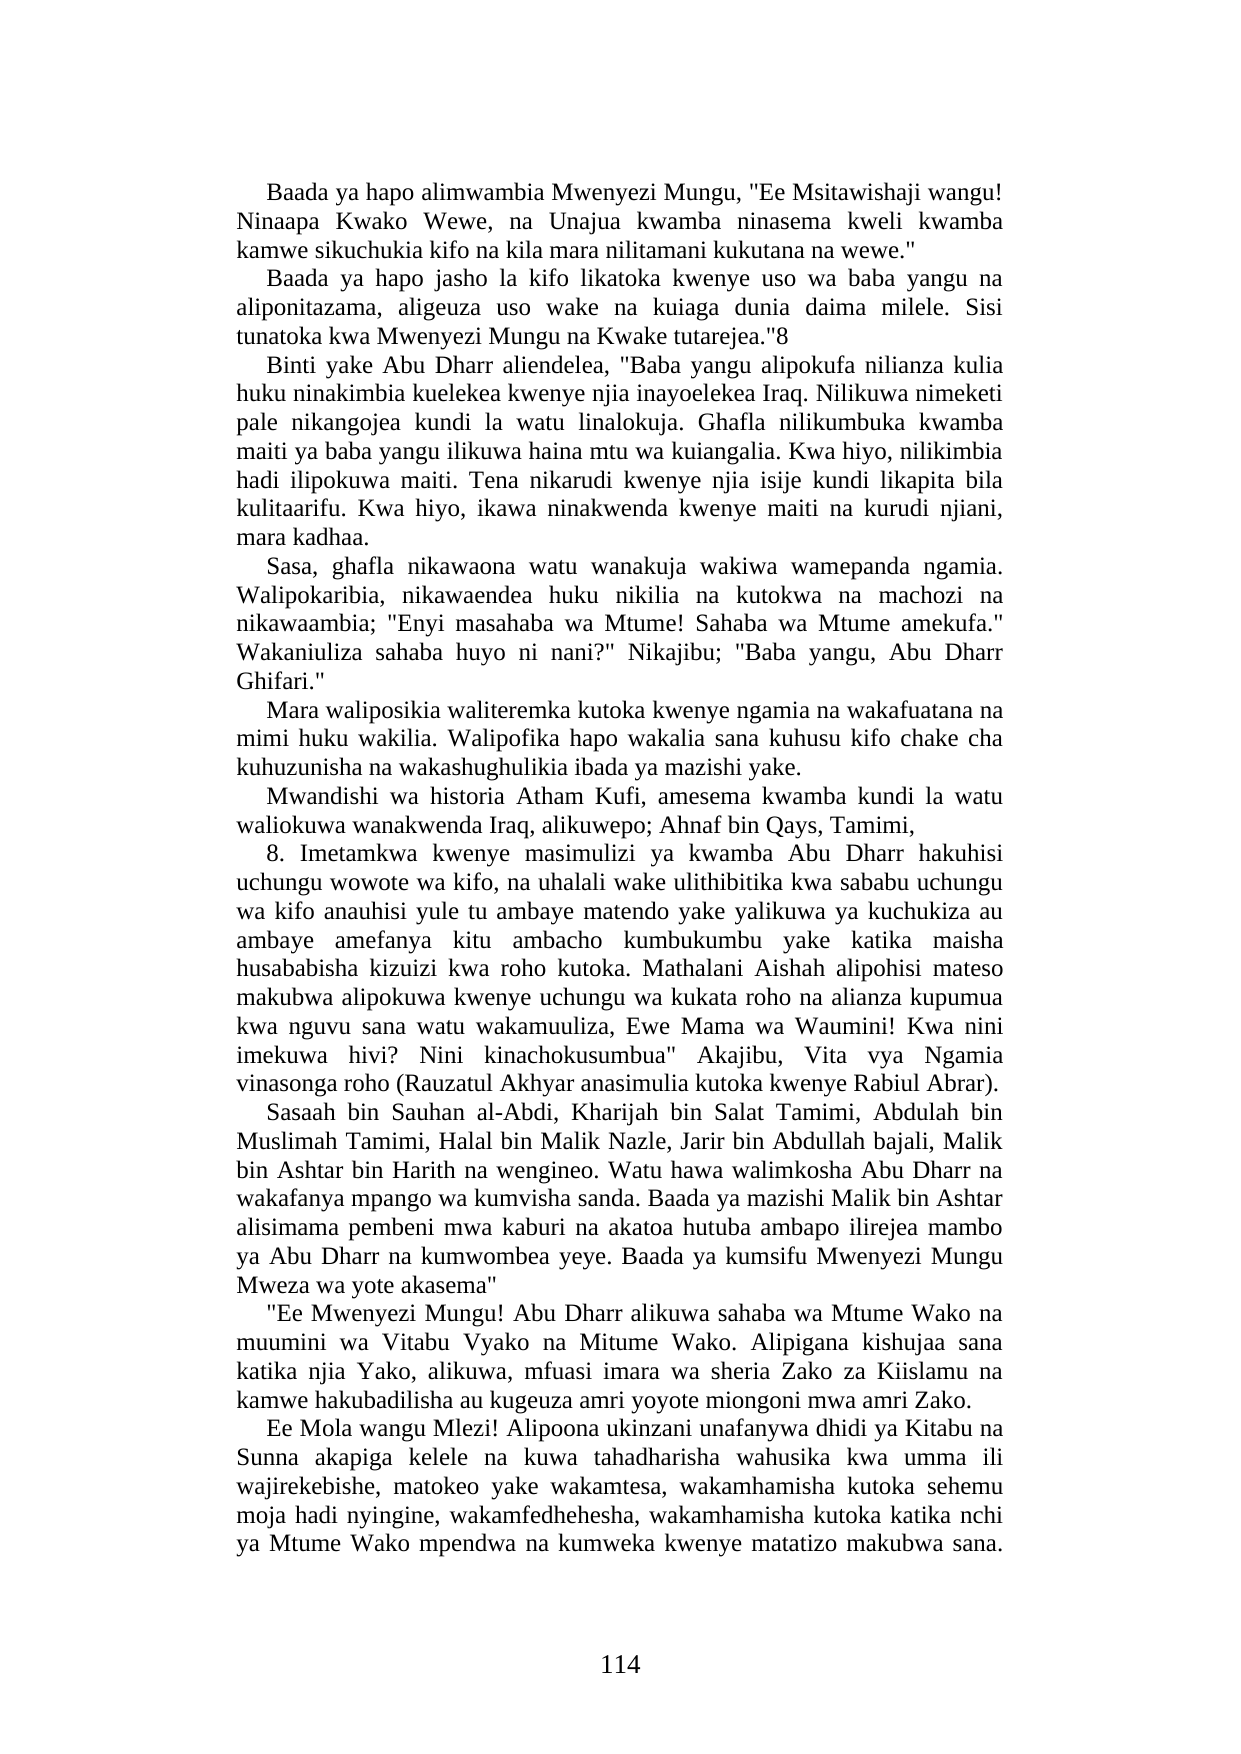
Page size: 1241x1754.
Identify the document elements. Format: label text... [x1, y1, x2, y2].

text Binti yake Abu Dharr aliendelea, "Baba yangu alipokufa nilianza kulia huku ninakimbia kuelekea kwenye njia inayoelekea Iraq. Nilikuwa nimeketi pale nikangojea kundi la watu linalokuja. Ghafla nilikumbuka kwamba maiti ya baba yangu ilikuwa haina mtu wa kuiangalia. Kwa hiyo, nilikimbia hadi ilipokuwa maiti. Tena nikarudi kwenye njia isije kundi likapita bila kulitaarifu. Kwa hiyo, ikawa ninakwenda kwenye maiti na kurudi njiani, mara kadhaa. [236, 350, 1004, 551]
text 8. Imetamkwa kwenye masimulizi ya kwamba Abu Dharr hakuhisi uchungu wowote wa kifo, na uhalali wake ulithibitika kwa sababu uchungu wa kifo anauhisi yule tu ambaye matendo yake yalikuwa ya kuchukiza au ambaye amefanya kitu ambacho kumbukumbu yake katika maisha husababisha kizuizi kwa roho kutoka. Mathalani Aishah alipohisi mateso makubwa alipokuwa kwenye uchungu wa kukata roho na alianza kupumua kwa nguvu sana watu wakamuuliza, Ewe Mama wa Waumini! Kwa nini imekuwa hivi? Nini kinachokusumbua" Akajibu, Vita vya Ngamia vinasonga roho (Rauzatul Akhyar anasimulia kutoka kwenye Rabiul Abrar). [236, 838, 1004, 1097]
text Baada ya hapo alimwambia Mwenyezi Mungu, "Ee Msitawishaji wangu! Ninaapa Kwako Wewe, na Unajua kwamba ninasema kweli kwamba kamwe sikuchukia kifo na kila mara nilitamani kukutana na wewe." [236, 177, 1004, 263]
text "Ee Mwenyezi Mungu! Abu Dharr alikuwa sahaba wa Mtume Wako na muumini wa Vitabu Vyako na Mitume Wako. Alipigana kishujaa sana katika njia Yako, alikuwa, mfuasi imara wa sheria Zako za Kiislamu na kamwe hakubadilisha au kugeuza amri yoyote miongoni mwa amri Zako. [236, 1298, 1004, 1413]
text Mwandishi wa historia Atham Kufi, amesema kwamba kundi la watu waliokuwa wanakwenda Iraq, alikuwepo; Ahnaf bin Qays, Tamimi, [236, 781, 1004, 838]
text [236, 1413, 1004, 1557]
text Baada ya hapo jasho la kifo likatoka kwenye uso wa baba yangu na aliponitazama, aligeuza uso wake na kuiaga dunia daima milele. Sisi tunatoka kwa Mwenyezi Mungu na Kwake tutarejea."8 [236, 263, 1004, 350]
text Mara waliposikia waliteremka kutoka kwenye ngamia na wakafuatana na mimi huku wakilia. Walipofika hapo wakalia sana kuhusu kifo chake cha kuhuzunisha na wakashughulikia ibada ya mazishi yake. [236, 695, 1004, 781]
text Sasaah bin Sauhan al-Abdi, Kharijah bin Salat Tamimi, Abdulah bin Muslimah Tamimi, Halal bin Malik Nazle, Jarir bin Abdullah bajali, Malik bin Ashtar bin Harith na wengineo. Watu hawa walimkosha Abu Dharr na wakafanya mpango wa kumvisha sanda. Baada ya mazishi Malik bin Ashtar alisimama pembeni mwa kaburi na akatoa hutuba ambapo ilirejea mambo ya Abu Dharr na kumwombea yeye. Baada ya kumsifu Mwenyezi Mungu Mweza wa yote akasema" [236, 1097, 1004, 1298]
text Sasa, ghafla nikawaona watu wanakuja wakiwa wamepanda ngamia. Walipokaribia, nikawaendea huku nikilia na kutokwa na machozi na nikawaambia; "Enyi masahaba wa Mtume! Sahaba wa Mtume amekufa." Wakaniuliza sahaba huyo ni nani?" Nikajibu; "Baba yangu, Abu Dharr Ghifari." [236, 551, 1004, 695]
